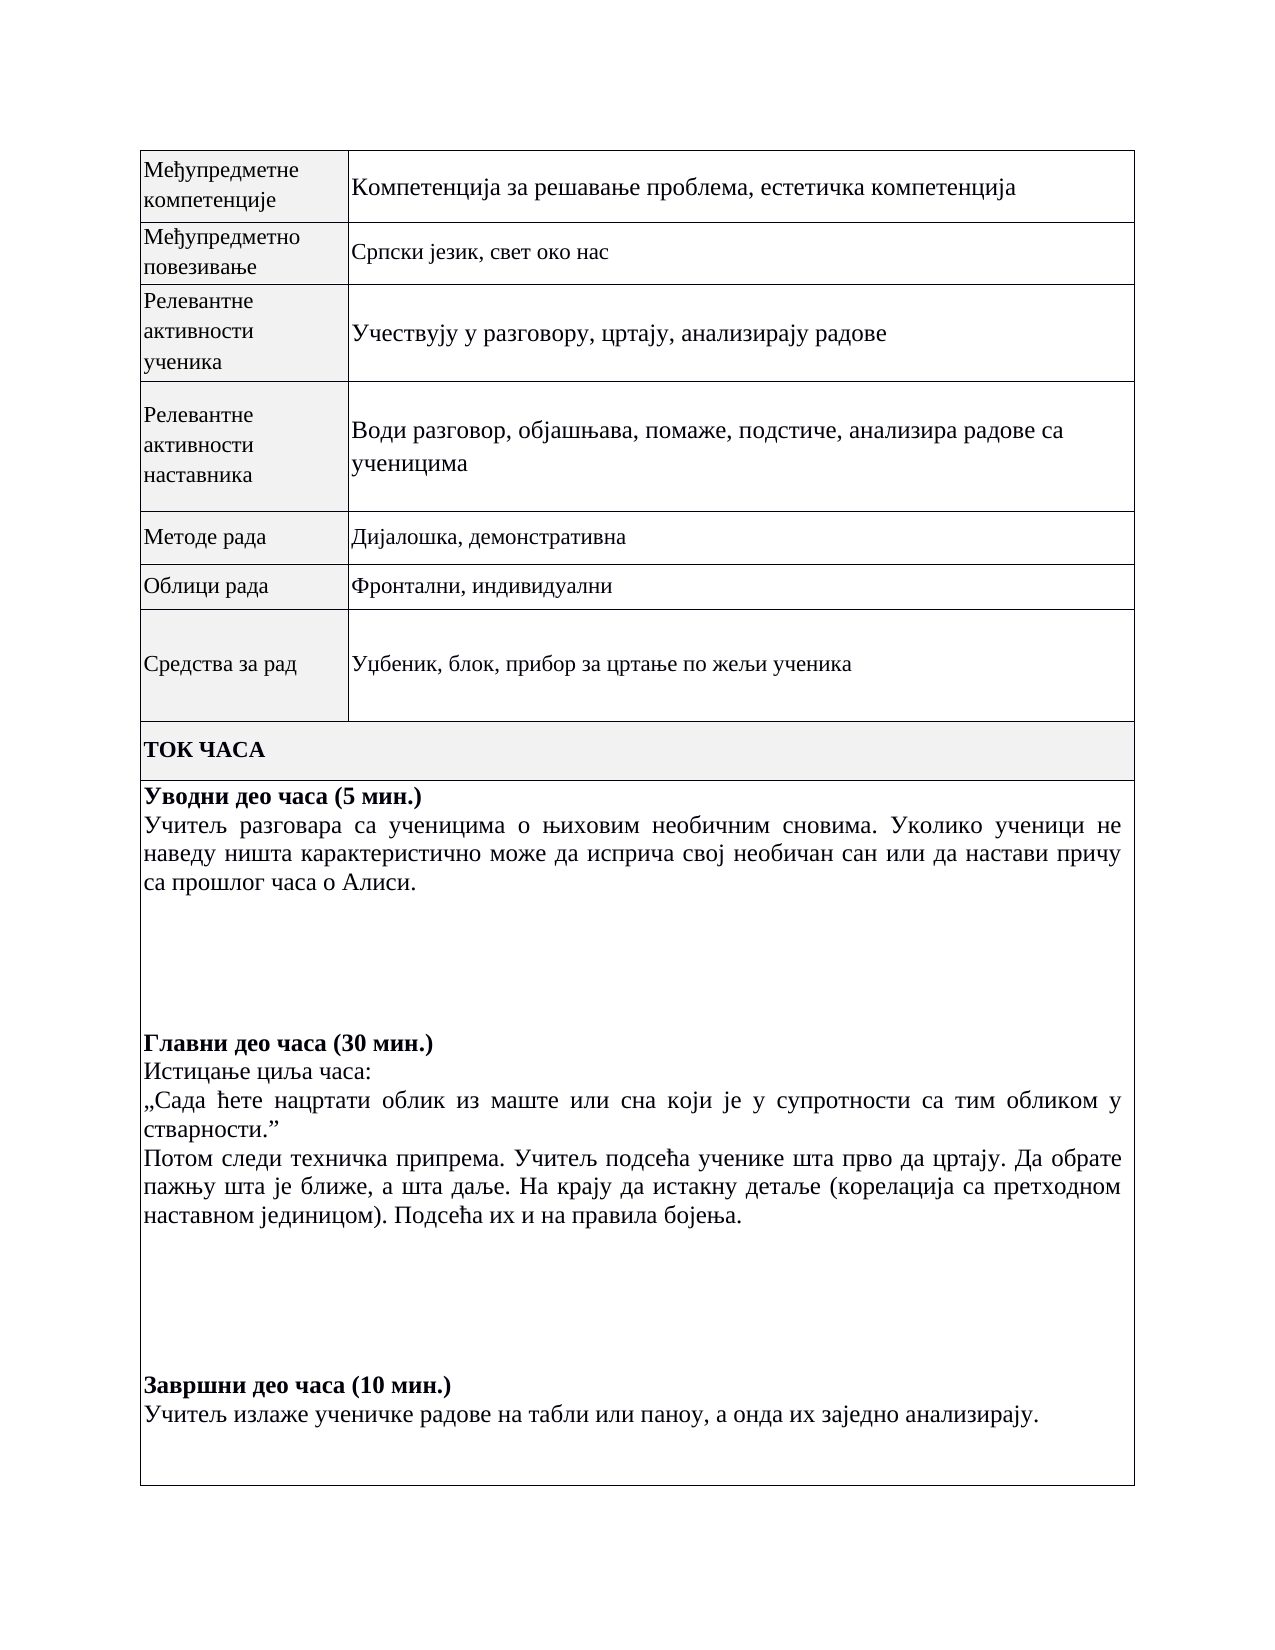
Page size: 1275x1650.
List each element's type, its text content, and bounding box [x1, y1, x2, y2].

table_cell Међупредметне компетенције [141, 151, 348, 222]
table_cell Српски језик, свет око нас [349, 223, 1134, 283]
table_cell Дијалошка, демонстративна [349, 512, 1134, 563]
table_cell Компетенција за решавање проблема, естетичка компетенција [349, 151, 1134, 222]
table_cell Релевантне активности наставника [141, 382, 348, 511]
table_cell Међупредметно повезивање [141, 223, 348, 283]
table_cell Облици рада [141, 565, 348, 609]
table_cell Релевантне активности ученика [141, 285, 348, 381]
table_cell ТОК ЧАСА [141, 722, 1134, 780]
table_cell Средства за рад [141, 610, 348, 721]
table_cell Фронтални, индивидуални [349, 565, 1134, 609]
table_cell Учествују у разговору, цртају, анализирају радове [349, 285, 1134, 381]
table_cell Води разговор, објашњава, помаже, подстиче, анализира радове са ученицима [349, 382, 1134, 511]
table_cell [141, 781, 1134, 1485]
table_cell Методе рада [141, 512, 348, 563]
table_cell Уџбеник, блок, прибор за цртање по жељи ученика [349, 610, 1134, 721]
